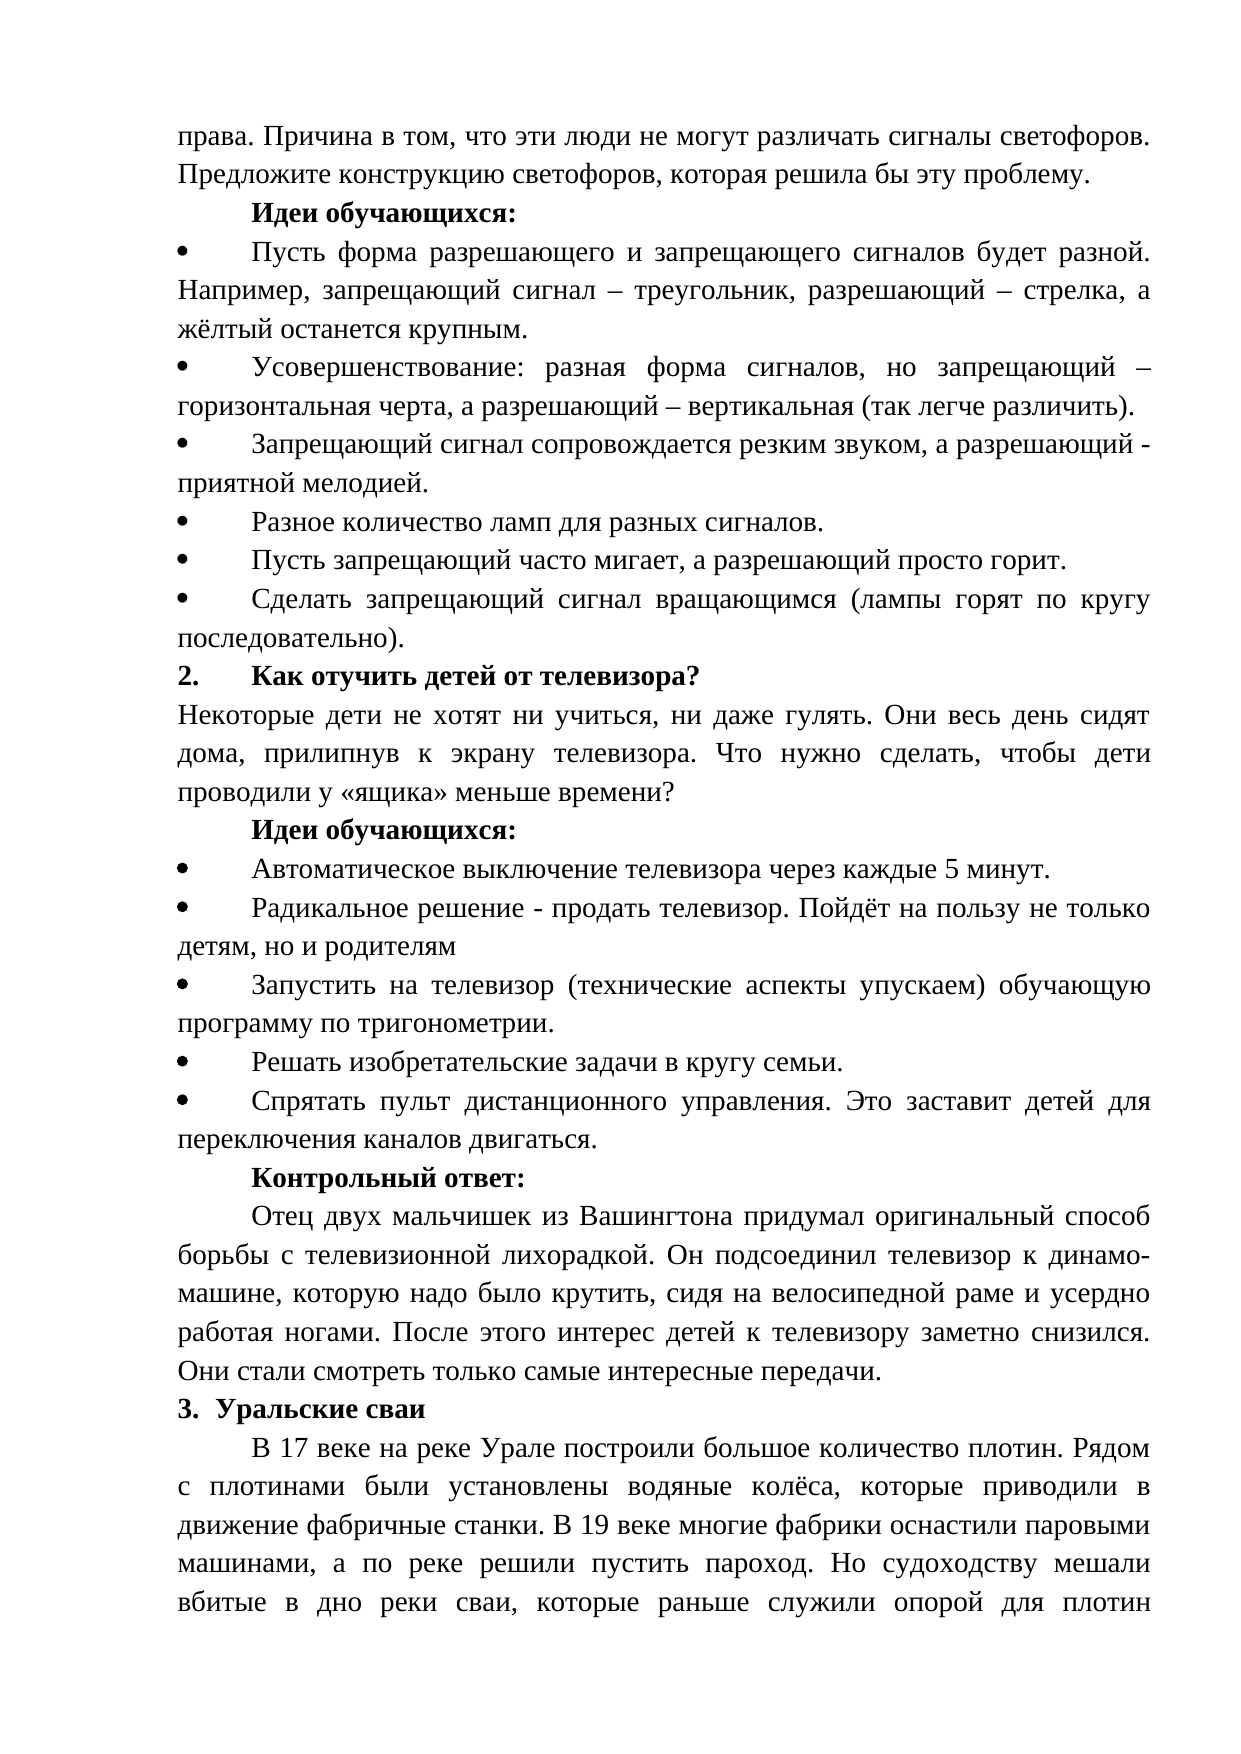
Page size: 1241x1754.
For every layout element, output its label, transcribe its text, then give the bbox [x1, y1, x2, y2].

list Запустить на телевизор (технические аспекты упускаем) обучающую программу по тригонометрии. [177, 967, 1152, 1039]
list Спрятать пульт дистанционного управления. Это заставит детей для переключения каналов двигаться. [177, 1083, 1152, 1155]
text Некоторые дети не хотят ни учиться, ни даже гулять. Они весь день сидят дома, прилипнув к экрану телевизора. Что нужно сделать, чтобы дети проводили у «ящика» меньше времени? [177, 697, 1152, 807]
list Решать изобретательские задачи в кругу семьи. [177, 1044, 1152, 1078]
list Сделать запрещающий сигнал вращающимся (лампы горят по кругу последовательно). [177, 581, 1152, 653]
text Контрольный ответ: [177, 1160, 1152, 1193]
list Усовершенствование: разная форма сигналов, но запрещающий – горизонтальная черта, а разрешающий – вертикальная (так легче различить). [177, 349, 1152, 422]
list Как отучить детей от телевизора? [177, 658, 1152, 692]
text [177, 118, 1152, 190]
list Уральские сваи [177, 1391, 1152, 1425]
list Радикальное решение - продать телевизор. Пойдёт на пользу не только детям, но и родителям [177, 890, 1152, 962]
text Идеи обучающихся: [177, 195, 1152, 229]
list Пусть запрещающий часто мигает, а разрешающий просто горит. [177, 542, 1152, 576]
text Отец двух мальчишек из Вашингтона придумал оригинальный способ борьбы с телевизионной лихорадкой. Он подсоединил телевизор к динамо-машине, которую надо было крутить, сидя на велосипедной раме и усердно работая ногами. После этого интерес детей к телевизору заметно снизился. Они стали смотреть только самые интересные передачи. [177, 1198, 1152, 1386]
list Пусть форма разрешающего и запрещающего сигналов будет разной. Например, запрещающий сигнал – треугольник, разрешающий – стрелка, а жёлтый останется крупным. [177, 234, 1152, 344]
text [177, 1430, 1152, 1617]
list Автоматическое выключение телевизора через каждые 5 минут. [177, 851, 1152, 885]
list Разное количество ламп для разных сигналов. [177, 504, 1152, 537]
text Идеи обучающихся: [177, 812, 1152, 846]
list Запрещающий сигнал сопровождается резким звуком, а разрешающий - приятной мелодией. [177, 427, 1152, 499]
